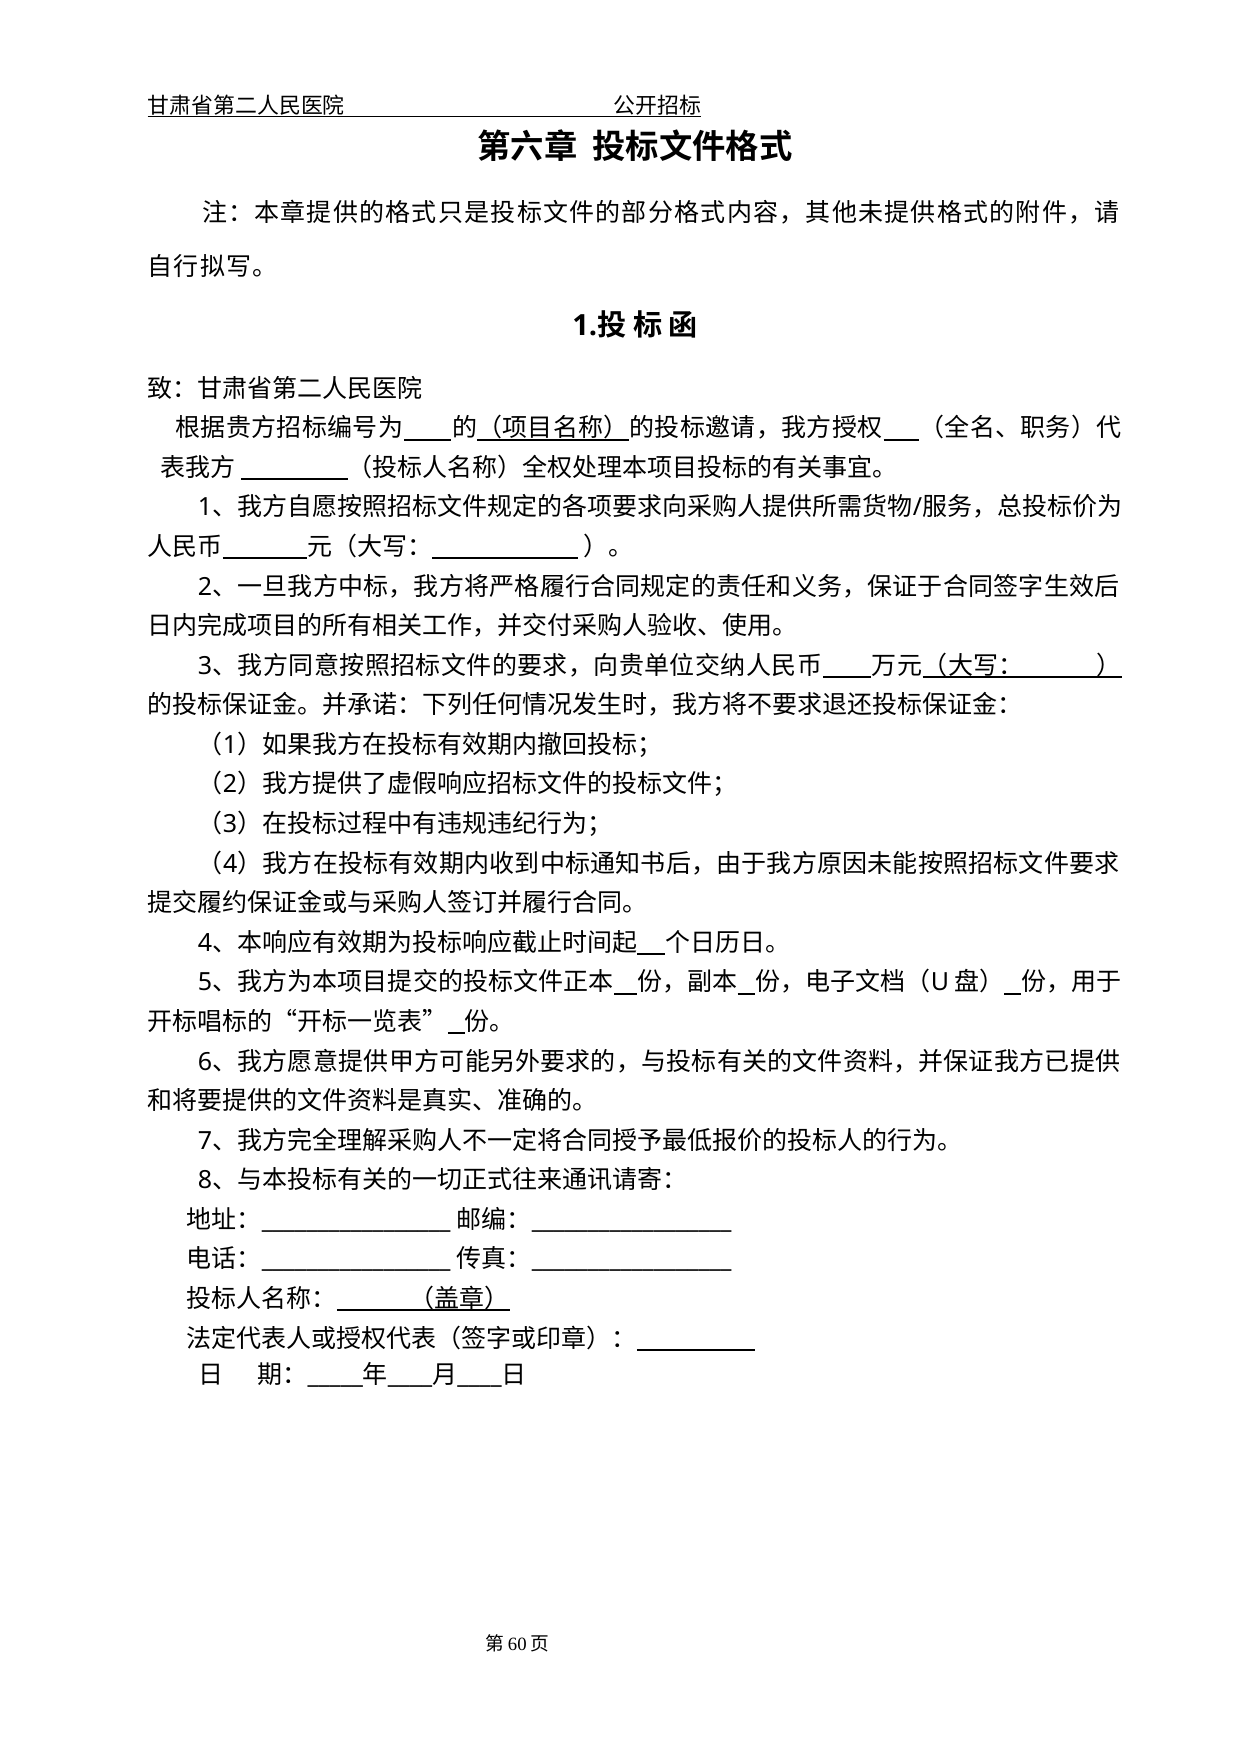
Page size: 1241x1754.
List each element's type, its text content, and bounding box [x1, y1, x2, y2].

text 注：本章提供的格式只是投标文件的部分格式内容，其他未提供格式的附件，请自行拟写。 [148, 192, 1122, 283]
text 3、我方同意按照招标文件的要求，向贵单位交纳人民币 万元（大写： ）的投标保证金。并承诺：下列任何情况发生时，我方将不要求退还投标保证金： [148, 642, 1122, 721]
text 电话：_________________ 传真：__________________ [148, 1236, 1122, 1275]
text 4、本响应有效期为投标响应截止时间起 个日历日。 [148, 919, 1122, 958]
text （1）如果我方在投标有效期内撤回投标； [148, 721, 1122, 761]
subtitle 1.投 标 函 [148, 301, 1122, 344]
subtitle 第六章 投标文件格式 [148, 120, 1122, 168]
text 投标人名称： （盖章） [148, 1275, 1122, 1315]
text 地址：_________________ 邮编：__________________ [148, 1196, 1122, 1236]
text （3）在投标过程中有违规违纪行为； [148, 800, 1122, 840]
text 2、一旦我方中标，我方将严格履行合同规定的责任和义务，保证于合同签字生效后 日内完成项目的所有相关工作，并交付采购人验收、使用。 [148, 563, 1122, 642]
text （2）我方提供了虚假响应招标文件的投标文件； [148, 761, 1122, 800]
text 7、我方完全理解采购人不一定将合同授予最低报价的投标人的行为。 [148, 1117, 1122, 1156]
text 8、与本投标有关的一切正式往来通讯请寄： [148, 1156, 1122, 1196]
text 法定代表人或授权代表（签字或印章）： [148, 1315, 1122, 1354]
text 1、我方自愿按照招标文件规定的各项要求向采购人提供所需货物/服务，总投标价为人民币 元（大写： ）。 [148, 483, 1122, 563]
text 5、我方为本项目提交的投标文件正本 份，副本 份，电子文档（U盘） 份，用于开标唱标的“开标一览表” 份。 [148, 958, 1122, 1038]
text 日 期：_____年____月____日 [148, 1354, 1122, 1391]
text （4）我方在投标有效期内收到中标通知书后，由于我方原因未能按照招标文件要求提交履约保证金或与采购人签订并履行合同。 [148, 840, 1122, 919]
text 根据贵方招标编号为 的（项目名称）的投标邀请，我方授权 （全名、职务）代表我方 （投标人名称）全权处理本项目投标的有关事宜。 [148, 404, 1122, 483]
text 致：甘肃省第二人民医院 [148, 365, 1122, 404]
text 6、我方愿意提供甲方可能另外要求的，与投标有关的文件资料，并保证我方已提供和将要提供的文件资料是真实、准确的。 [148, 1038, 1122, 1117]
